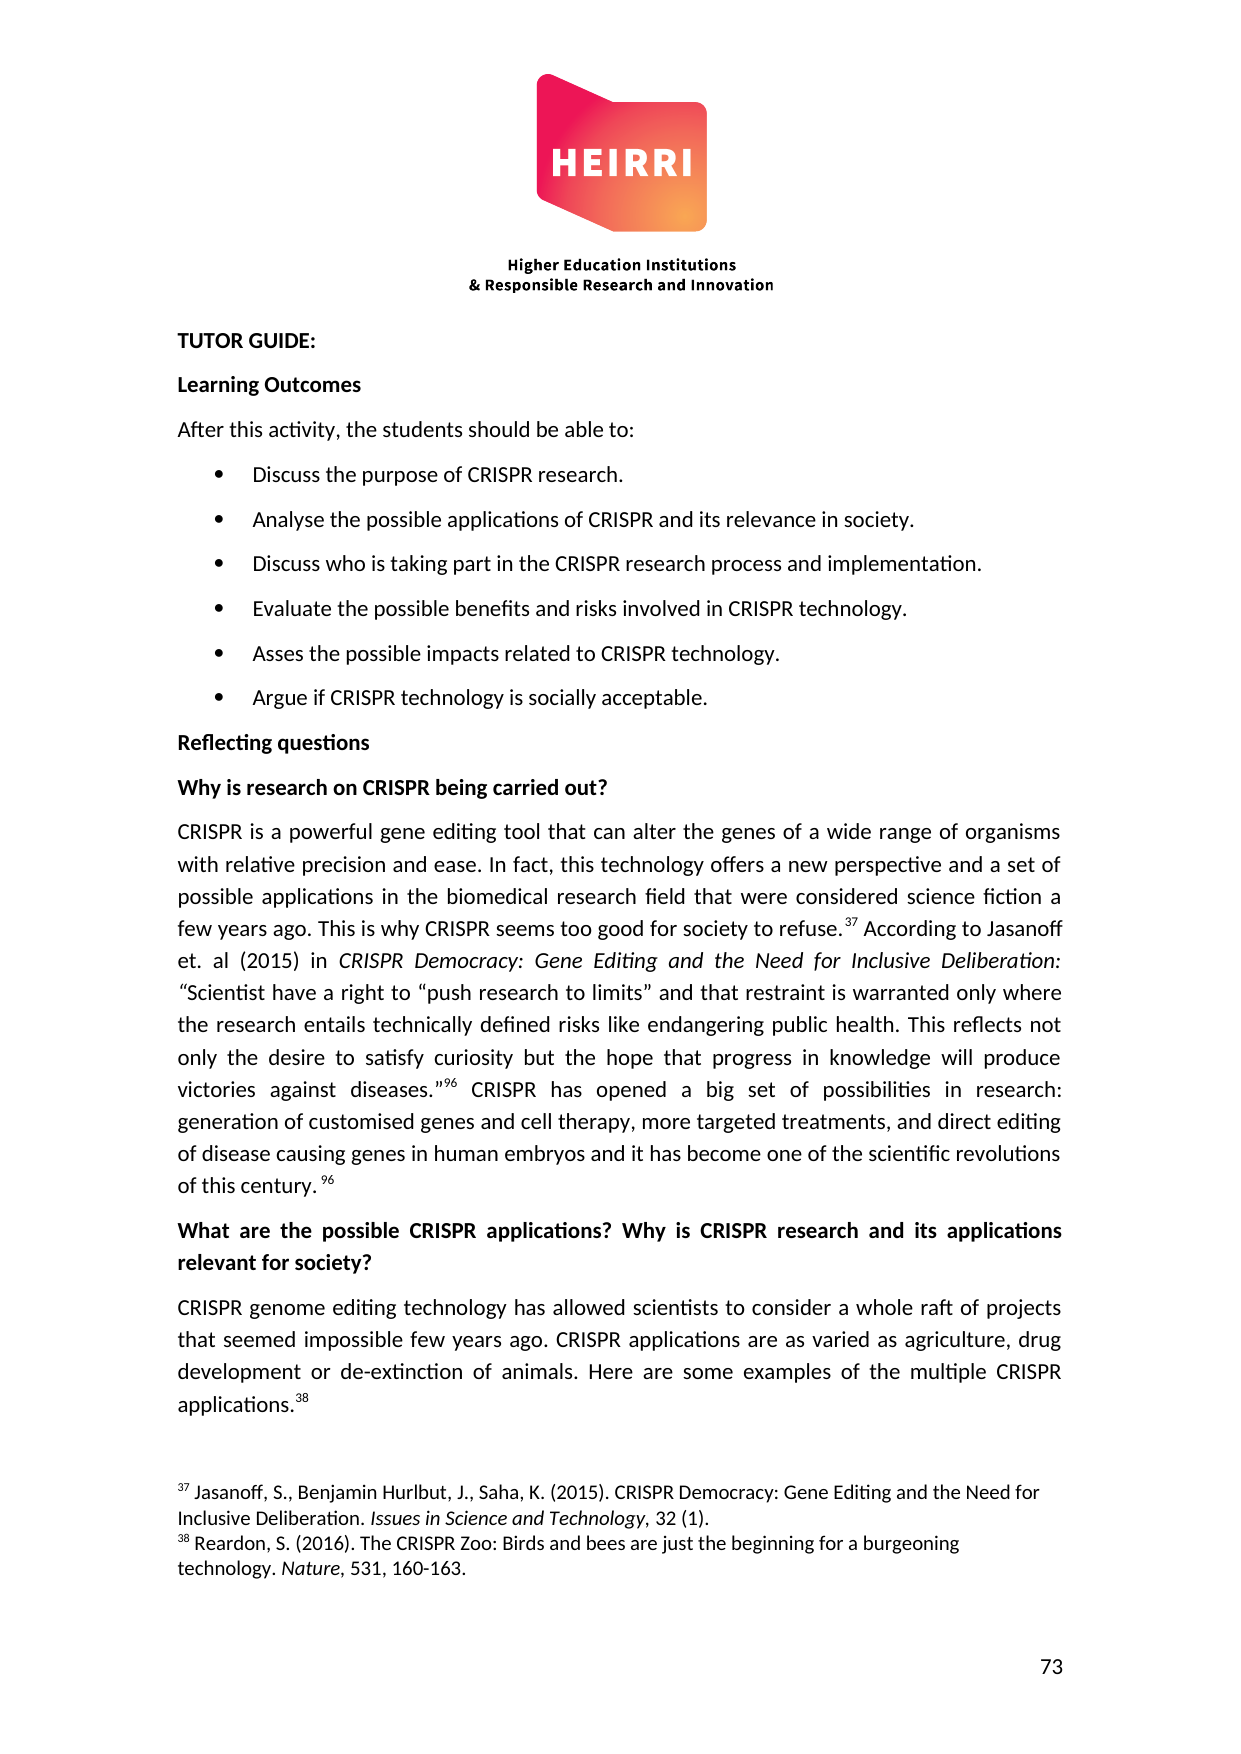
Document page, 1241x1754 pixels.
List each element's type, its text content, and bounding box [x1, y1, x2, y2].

text Reflecting questions [177, 728, 1063, 756]
list Discuss the purpose of CRISPR research. [215, 460, 1063, 488]
text TUTOR GUIDE: [177, 326, 1063, 354]
text CRISPR is a powerful gene editing tool that can alter the genes of a wide range of organisms with relative precision and ease. In fact, this technology offers a new perspective and a set of possible applications in the biomedical research field that were considered science fiction a few years ago. This is why CRISPR seems too good for society to refuse. According to Jasanoff et. al (2015) in CRISPR Democracy: Gene Editing and the Need for Inclusive Deliberation: “Scientist have a right to “push research to limits” and that restraint is warranted only where the research entails technically defined risks like endangering public health. This reflects not only the desire to satisfy curiosity but the hope that progress in knowledge will produce victories against diseases.”96 CRISPR has opened a big set of possibilities in research: generation of customised genes and cell therapy, more targeted treatments, and direct editing of disease causing genes in human embryos and it has become one of the scientific revolutions of this century. 96 [177, 817, 1063, 1199]
text Why is research on CRISPR being carried out? [177, 773, 1063, 801]
list Evaluate the possible benefits and risks involved in CRISPR technology. [215, 594, 1063, 622]
text After this activity, the students should be able to: [177, 415, 1063, 443]
list Asses the possible impacts related to CRISPR technology. [215, 639, 1063, 667]
picture [469, 74, 773, 293]
text CRISPR genome editing technology has allowed scientists to consider a whole raft of projects that seemed impossible few years ago. CRISPR applications are as varied as agriculture, drug development or de-extinction of animals. Here are some examples of the multiple CRISPR applications. [177, 1293, 1063, 1418]
list Analyse the possible applications of CRISPR and its relevance in society. [215, 505, 1063, 533]
text What are the possible CRISPR applications? Why is CRISPR research and its applications relevant for society? [177, 1216, 1063, 1276]
list Discuss who is taking part in the CRISPR research process and implementation. [215, 549, 1063, 577]
list Argue if CRISPR technology is socially acceptable. [215, 683, 1063, 711]
text Learning Outcomes [177, 371, 1063, 399]
